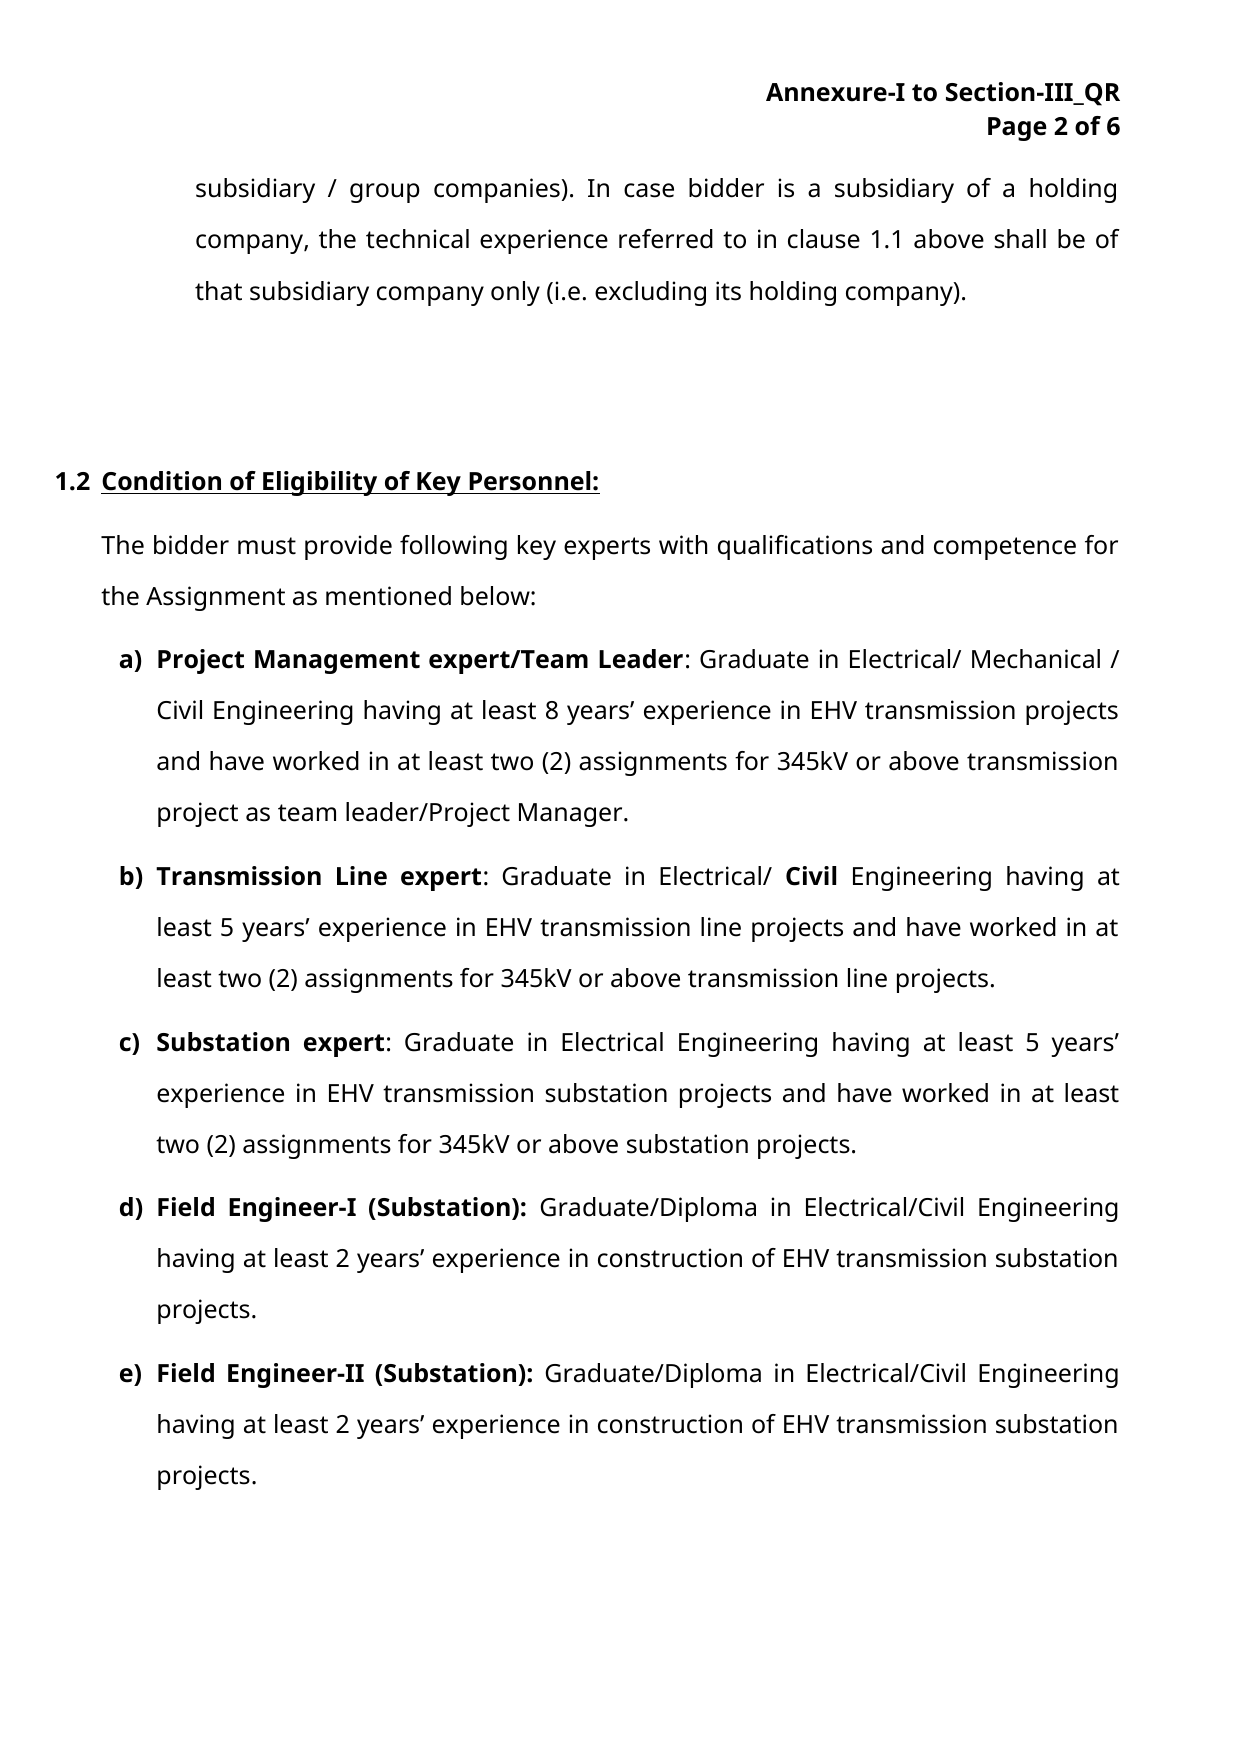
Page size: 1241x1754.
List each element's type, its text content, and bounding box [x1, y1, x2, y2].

list Project Management expert/Team Leader: Graduate in Electrical/ Mechanical / Civil Engineering having at least 8 years’ experience in EHV transmission projects and have worked in at least two (2) assignments for 345kV or above transmission project as team leader/Project Manager. [119, 642, 1120, 829]
list Transmission Line expert: Graduate in Electrical/ Civil Engineering having at least 5 years’ experience in EHV transmission line projects and have worked in at least two (2) assignments for 345kV or above transmission line projects. [119, 859, 1120, 995]
list Field Engineer-I (Substation): Graduate/Diploma in Electrical/Civil Engineering having at least 2 years’ experience in construction of EHV transmission substation projects. [119, 1190, 1120, 1326]
text The bidder must provide following key experts with qualifications and competence for the Assignment as mentioned below: [101, 527, 1120, 612]
list Condition of Eligibility of Key Personnel: [54, 464, 1120, 498]
list Substation expert: Graduate in Electrical Engineering having at least 5 years’ experience in EHV transmission substation projects and have worked in at least two (2) assignments for 345kV or above substation projects. [119, 1024, 1120, 1160]
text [195, 171, 1120, 307]
list Field Engineer-II (Substation): Graduate/Diploma in Electrical/Civil Engineering having at least 2 years’ experience in construction of EHV transmission substation projects. [119, 1356, 1120, 1492]
